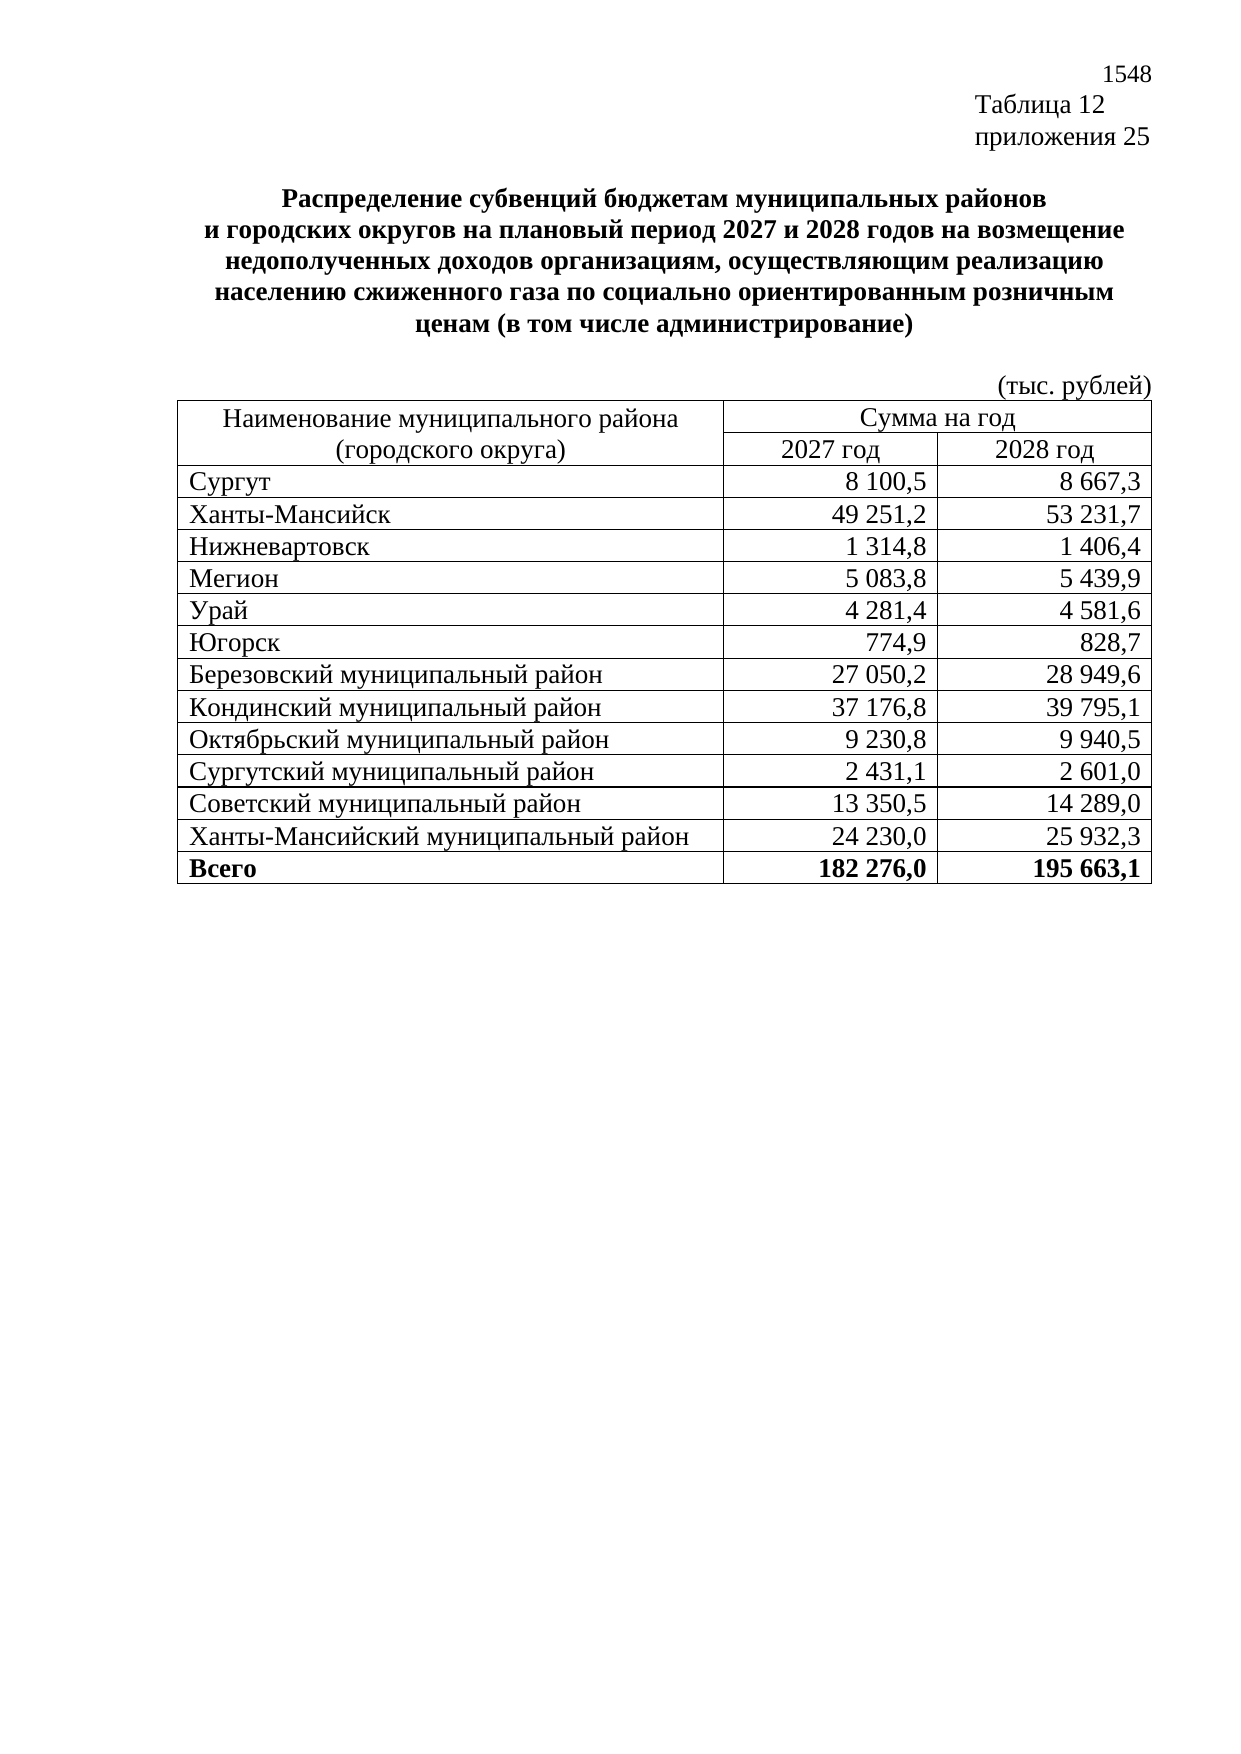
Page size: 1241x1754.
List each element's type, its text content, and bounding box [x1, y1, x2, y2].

table_cell 13 350,5 [724, 788, 937, 818]
table_cell 8 100,5 [724, 466, 937, 497]
text приложения 25 [974, 120, 1152, 151]
table_cell Ханты-Мансийск [178, 498, 723, 529]
table_cell 195 663,1 [938, 852, 1151, 883]
table_cell Нижневартовск [178, 530, 723, 561]
table_cell 53 231,7 [938, 498, 1151, 529]
table_cell 37 176,8 [724, 691, 937, 722]
table_cell 39 795,1 [938, 691, 1151, 722]
table_cell Урай [178, 594, 723, 625]
table_cell 774,9 [724, 626, 937, 658]
text Таблица 12 [974, 89, 1152, 120]
table_cell 1 406,4 [938, 530, 1151, 561]
table_cell 5 439,9 [938, 562, 1151, 593]
table_cell Югорск [178, 626, 723, 658]
table_cell 9 230,8 [724, 723, 937, 754]
table_cell Советский муниципальный район [178, 788, 723, 818]
table_cell 28 949,6 [938, 659, 1151, 690]
table_cell Березовский муниципальный район [178, 659, 723, 690]
table_cell 2027 год [724, 433, 937, 464]
table_cell Сургутский муниципальный район [178, 755, 723, 786]
table_cell 27 050,2 [724, 659, 937, 690]
table_cell 182 276,0 [724, 852, 937, 883]
table_cell Ханты-Мансийский муниципальный район [178, 820, 723, 851]
table_cell 2028 год [938, 433, 1151, 464]
table_cell 9 940,5 [938, 723, 1151, 754]
table_cell Кондинский муниципальный район [178, 691, 723, 722]
table_cell Мегион [178, 562, 723, 593]
table_cell 49 251,2 [724, 498, 937, 529]
table_cell 14 289,0 [938, 788, 1151, 818]
table_cell 2 601,0 [938, 755, 1151, 786]
table_cell 4 281,4 [724, 594, 937, 625]
table_header Наименование муниципального района (городского округа) [178, 401, 723, 464]
table_cell 1 314,8 [724, 530, 937, 561]
table_cell Сургут [178, 466, 723, 497]
table_cell Всего [178, 852, 723, 883]
table_cell 24 230,0 [724, 820, 937, 851]
table_cell 5 083,8 [724, 562, 937, 593]
table_cell 25 932,3 [938, 820, 1151, 851]
table_cell 828,7 [938, 626, 1151, 658]
table_cell 2 431,1 [724, 755, 937, 786]
text (тыс. рублей) [177, 369, 1152, 400]
text и городских округов на плановый период 2027 и 2028 годов на возмещение недополученных доходов организациям, осуществляющим реализацию населению сжиженного газа по социально ориентированным розничным ценам (в том числе администрирование) [177, 213, 1152, 338]
table_cell 8 667,3 [938, 466, 1151, 497]
table_cell Октябрьский муниципальный район [178, 723, 723, 754]
text Распределение субвенций бюджетам муниципальных районов [177, 182, 1152, 213]
table_cell 4 581,6 [938, 594, 1151, 625]
table_header Сумма на год [724, 401, 1151, 432]
